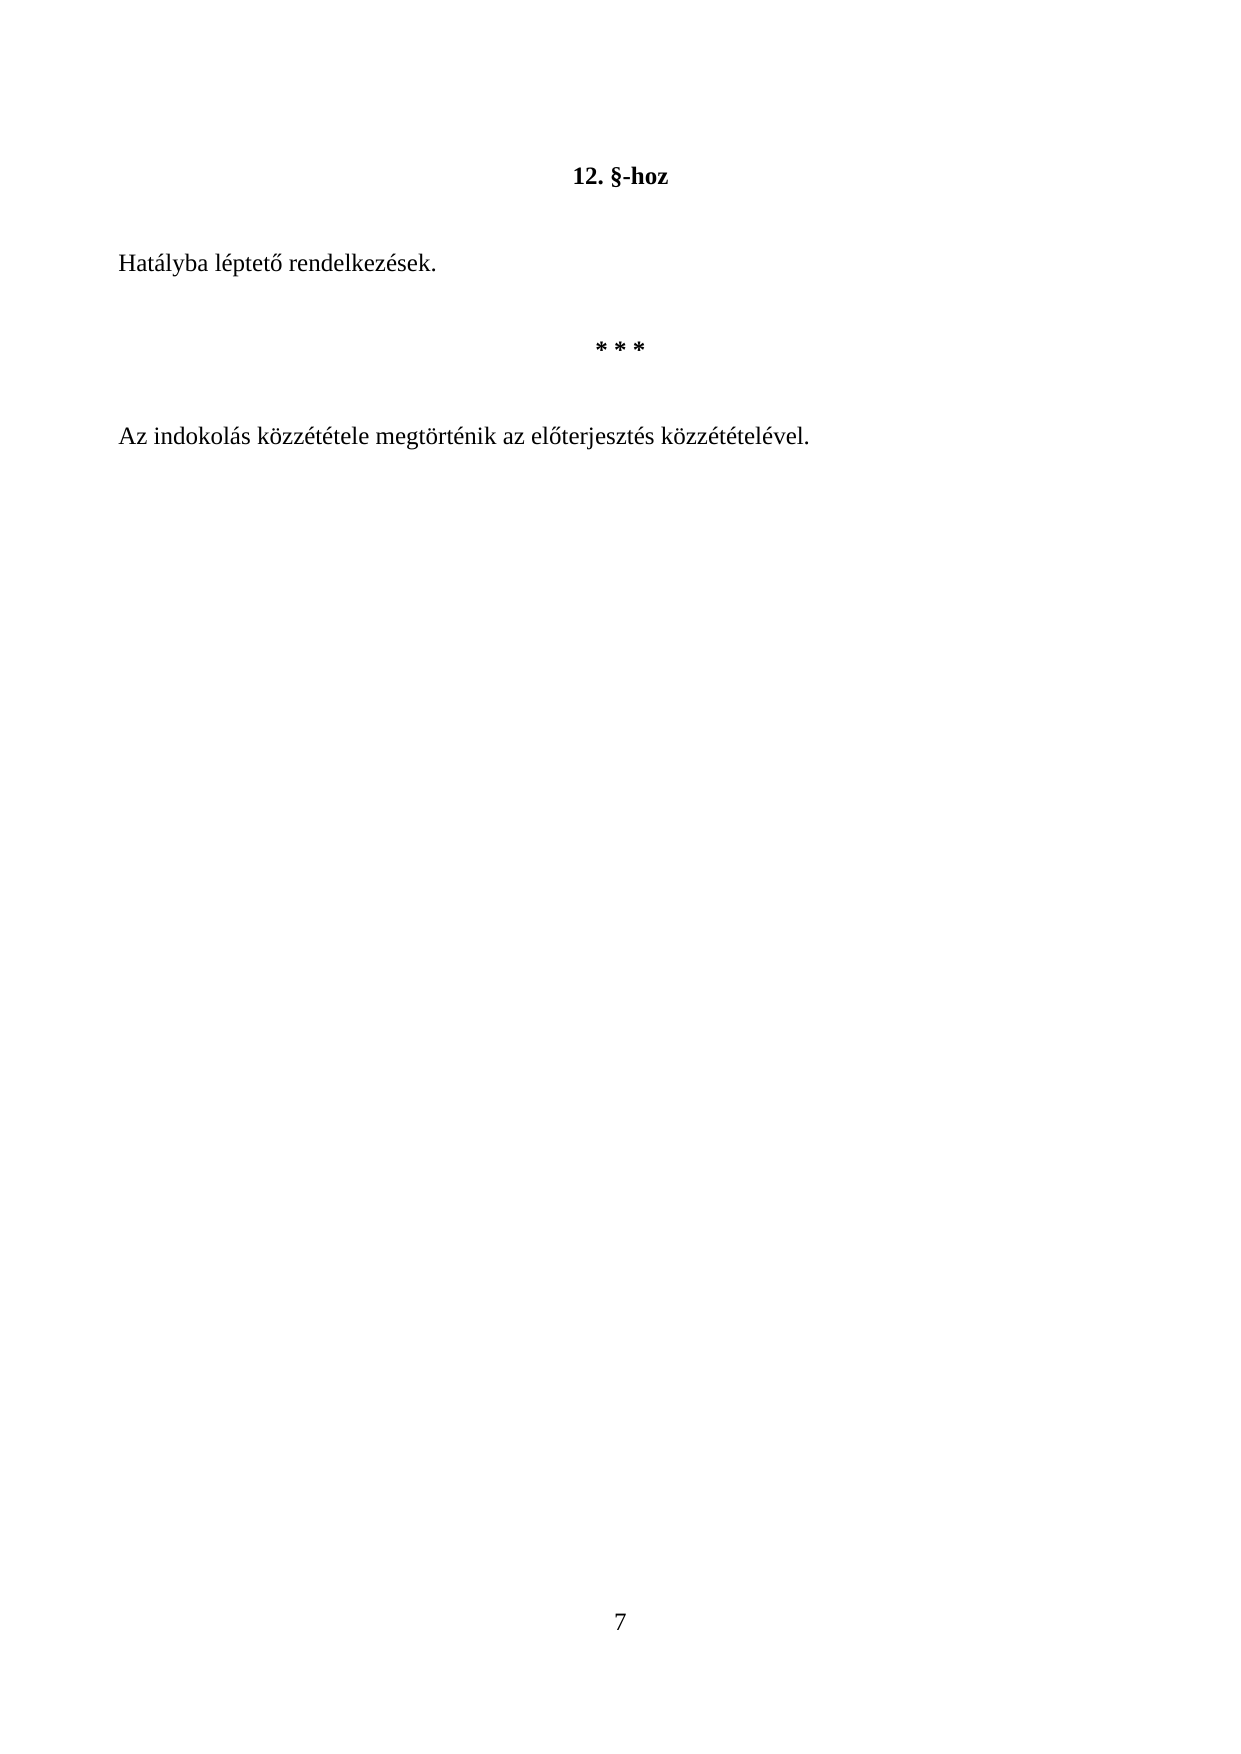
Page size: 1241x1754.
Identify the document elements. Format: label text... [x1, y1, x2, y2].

text Az indokolás közzététele megtörténik az előterjesztés közzétételével. [118, 421, 1122, 450]
text 12. §-hoz [118, 161, 1122, 190]
text Hatályba léptető rendelkezések. [118, 248, 1122, 277]
text * * * [118, 335, 1122, 363]
